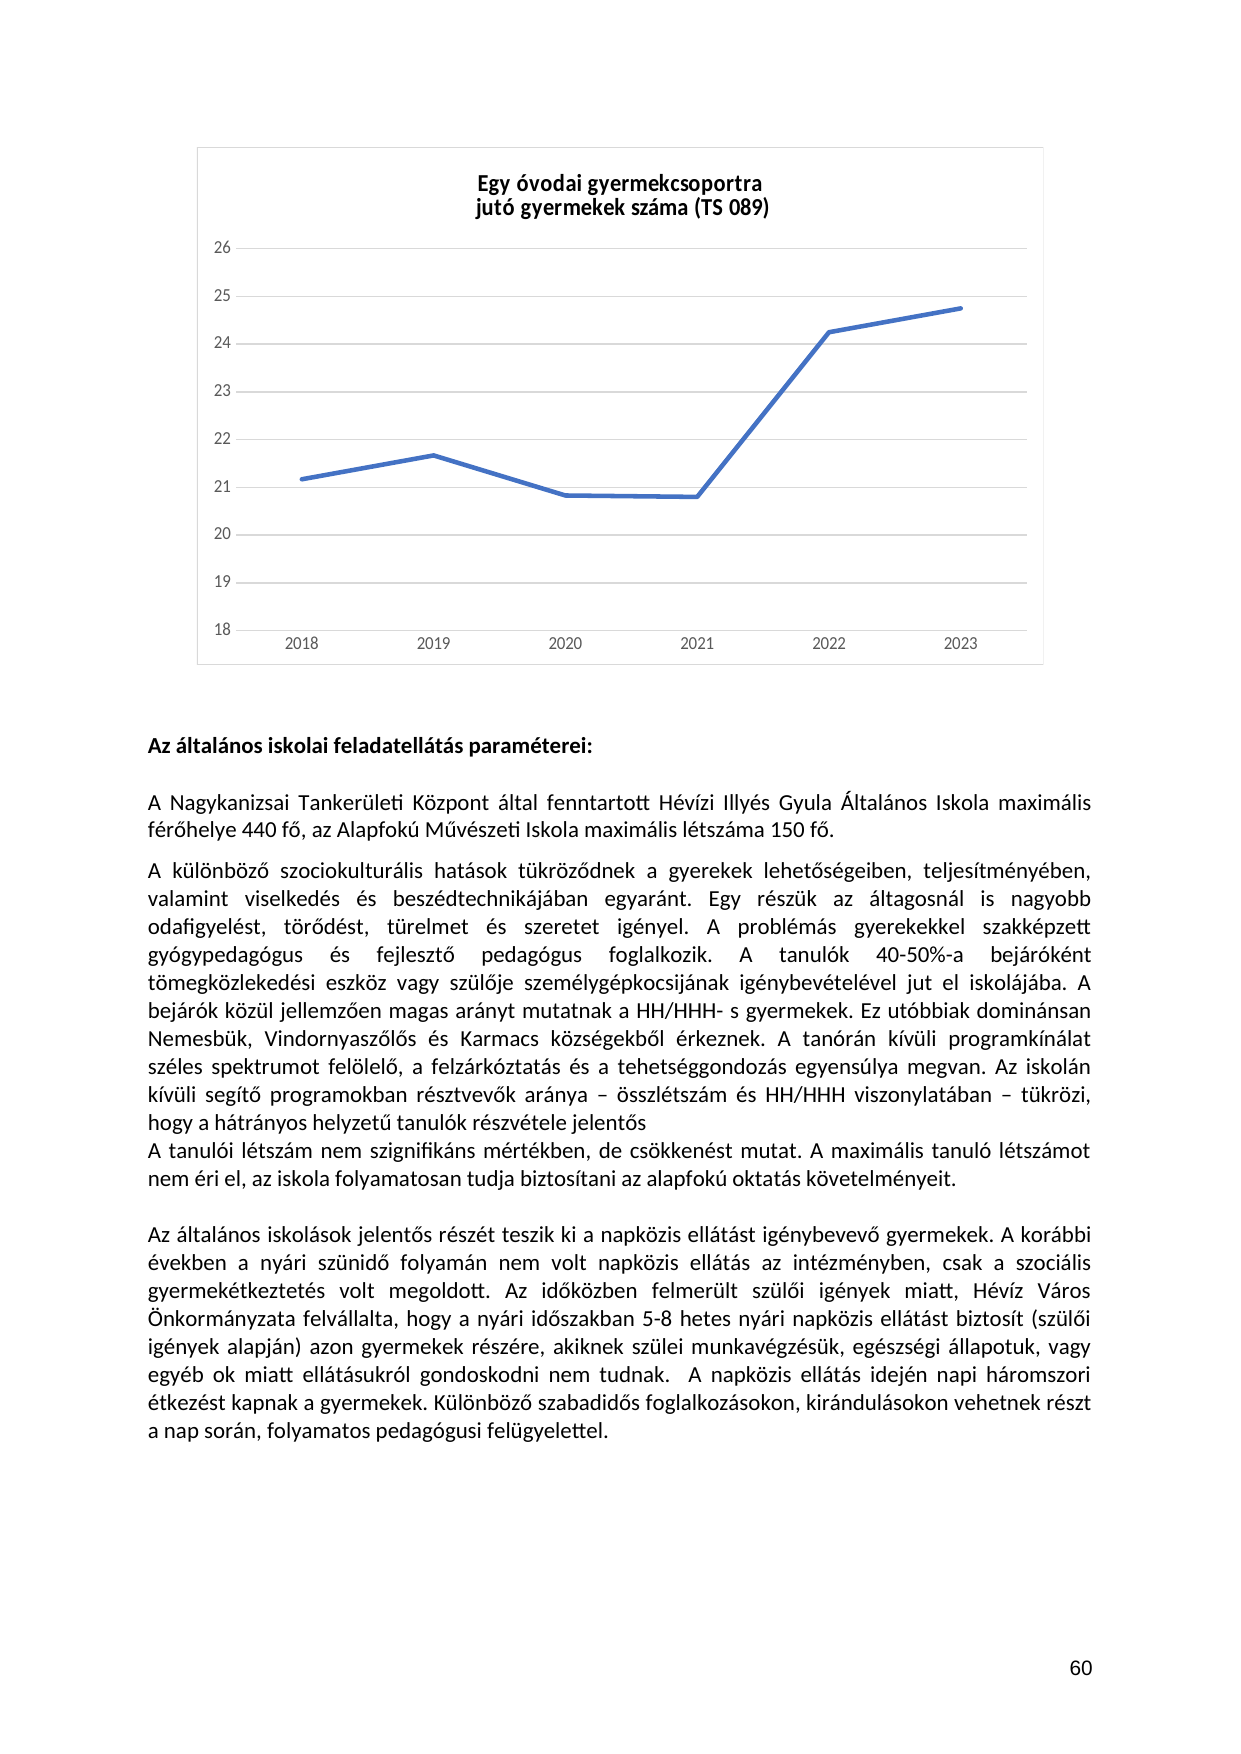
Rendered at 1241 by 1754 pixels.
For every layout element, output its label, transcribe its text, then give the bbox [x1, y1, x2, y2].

text A Nagykanizsai Tankerületi Központ által fenntartott Hévízi Illyés Gyula Általános Iskola maximális férőhelye 440 fő, az Alapfokú Művészeti Iskola maximális létszáma 150 fő. [148, 788, 1093, 844]
text Az általános iskolai feladatellátás paraméterei: [148, 732, 1093, 759]
text A különböző szociokulturális hatások tükröződnek a gyerekek lehetőségeiben, teljesítményében, valamint viselkedés és beszédtechnikájában egyaránt. Egy részük az áltagosnál is nagyobb odafigyelést, törődést, türelmet és szeretet igényel. A problémás gyerekekkel szakképzett gyógypedagógus és fejlesztő pedagógus foglalkozik. A tanulók 40-50%-a bejáróként tömegközlekedési eszköz vagy szülője személygépkocsijának igénybevételével jut el iskolájába. A bejárók közül jellemzően magas arányt mutatnak a HH/HHH- s gyermekek. Ez utóbbiak dominánsan Nemesbük, Vindornyaszőlős és Karmacs községekből érkeznek. A tanórán kívüli programkínálat széles spektrumot felölelő, a felzárkóztatás és a tehetséggondozás egyensúlya megvan. Az iskolán kívüli segítő programokban résztvevők aránya – összlétszám és HH/HHH viszonylatában – tükrözi, hogy a hátrányos helyzetű tanulók részvétele jelentős [148, 856, 1093, 1136]
text Az általános iskolások jelentős részét teszik ki a napközis ellátást igénybevevő gyermekek. A korábbi években a nyári szünidő folyamán nem volt napközis ellátás az intézményben, csak a szociális gyermekétkeztetés volt megoldott. Az időközben felmerült szülői igények miatt, Hévíz Város Önkormányzata felvállalta, hogy a nyári időszakban 5-8 hetes nyári napközis ellátást biztosít (szülői igények alapján) azon gyermekek részére, akiknek szülei munkavégzésük, egészségi állapotuk, vagy egyéb ok miatt ellátásukról gondoskodni nem tudnak. A napközis ellátás idején napi háromszori étkezést kapnak a gyermekek. Különböző szabadidős foglalkozásokon, kirándulásokon vehetnek részt a nap során, folyamatos pedagógusi felügyelettel. [148, 1220, 1093, 1444]
text A tanulói létszám nem szignifikáns mértékben, de csökkenést mutat. A maximális tanuló létszámot nem éri el, az iskola folyamatosan tudja biztosítani az alapfokú oktatás követelményeit. [148, 1136, 1093, 1192]
